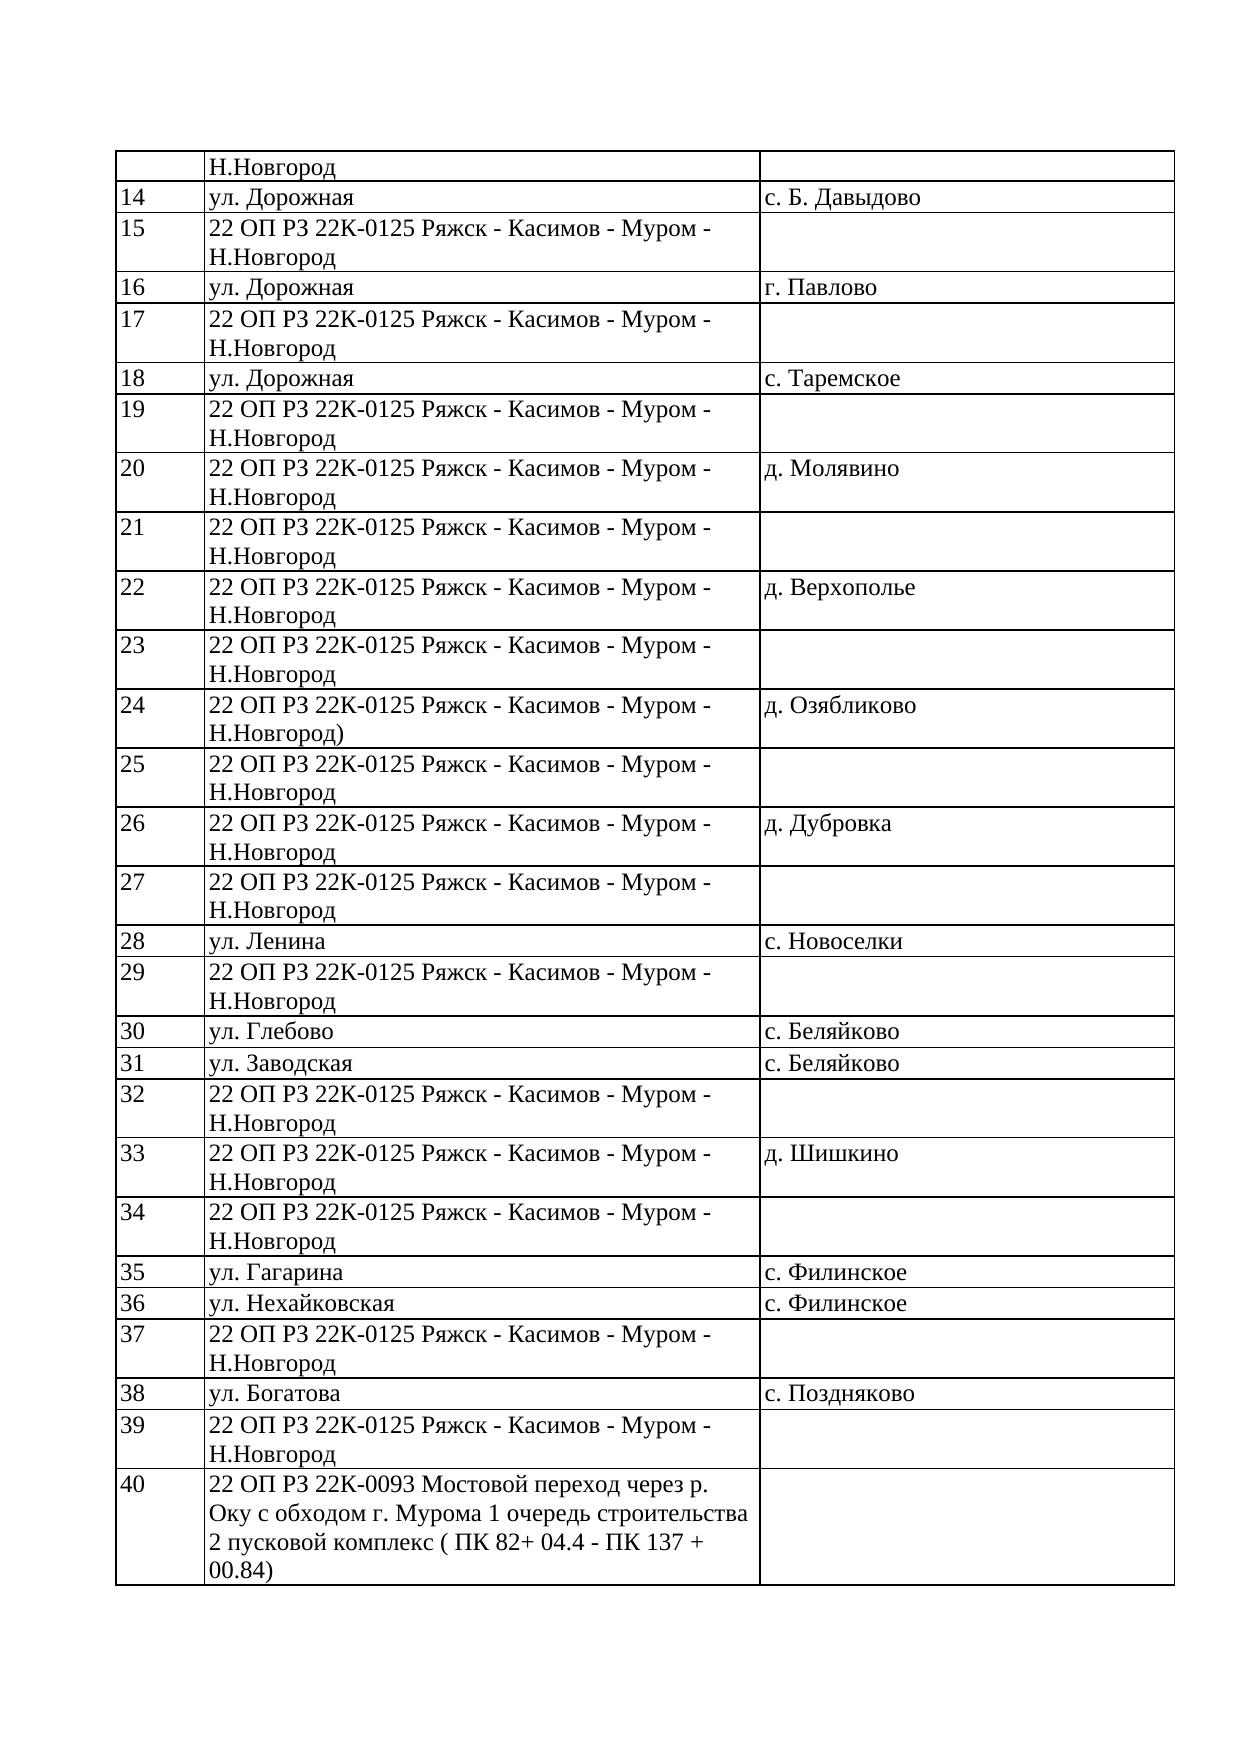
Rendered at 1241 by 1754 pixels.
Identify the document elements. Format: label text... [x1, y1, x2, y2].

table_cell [205, 213, 759, 271]
table_cell [761, 867, 1174, 924]
table_cell [761, 631, 1174, 688]
table_cell [761, 749, 1174, 806]
table_cell 22 ОП РЗ 22К-0125 Ряжск - Касимов - Муром - Н.Новгород [205, 513, 759, 570]
table_cell 36 [117, 1288, 204, 1318]
table_cell 22 ОП РЗ 22К-0125 Ряжск - Касимов - Муром - Н.Новгород [205, 304, 759, 361]
table_cell д. Озябликово [761, 690, 1174, 747]
table_cell 38 [117, 1379, 204, 1408]
table_cell 23 [117, 631, 204, 688]
table_cell 40 [117, 1469, 204, 1584]
table_cell ул. Гагарина [205, 1257, 759, 1286]
table_cell 15 [117, 213, 204, 271]
table_cell 20 [117, 453, 204, 511]
table_cell 22 ОП РЗ 22К-0093 Мостовой переход через р. Оку с обходом г. Мурома 1 очередь строительства 2 пусковой комплекс ( ПК 82+ 04.4 - ПК 137 + 00.84) [205, 1469, 759, 1584]
table_cell 32 [117, 1080, 204, 1137]
table_cell 31 [117, 1048, 204, 1078]
table_cell д. Верхополье [761, 572, 1174, 629]
table_cell 14 [117, 182, 204, 212]
table_cell 22 ОП РЗ 22К-0125 Ряжск - Касимов - Муром - Н.Новгород [205, 572, 759, 629]
table_cell 22 ОП РЗ 22К-0125 Ряжск - Касимов - Муром - Н.Новгород [205, 631, 759, 688]
table_cell 22 [117, 572, 204, 629]
table_cell 28 [117, 926, 204, 956]
table_cell 19 [117, 395, 204, 452]
table_cell 22 ОП РЗ 22К-0125 Ряжск - Касимов - Муром - Н.Новгород) [205, 690, 759, 747]
table_cell 22 ОП РЗ 22К-0125 Ряжск - Касимов - Муром - Н.Новгород [205, 1198, 759, 1255]
table_cell 22 ОП РЗ 22К-0125 Ряжск - Касимов - Муром - Н.Новгород [205, 1138, 759, 1196]
table_cell 37 [117, 1320, 204, 1377]
table_cell 22 ОП РЗ 22К-0125 Ряжск - Касимов - Муром - Н.Новгород [205, 957, 759, 1015]
table_cell [761, 1410, 1174, 1467]
table_cell [761, 395, 1174, 452]
table_cell 39 [117, 1410, 204, 1467]
table_cell 22 ОП РЗ 22К-0125 Ряжск - Касимов - Муром - Н.Новгород [205, 453, 759, 511]
table_cell 34 [117, 1198, 204, 1255]
table_cell с. Б. Давыдово [761, 182, 1174, 212]
table_cell с. Филинское [761, 1257, 1174, 1286]
table_cell ул. Дорожная [205, 272, 759, 302]
table_cell 22 ОП РЗ 22К-0125 Ряжск - Касимов - Муром - Н.Новгород [205, 395, 759, 452]
table_cell 24 [117, 690, 204, 747]
table_cell [761, 1080, 1174, 1137]
table_cell [761, 1198, 1174, 1255]
table_cell [761, 1469, 1174, 1584]
table_cell [761, 1320, 1174, 1377]
table_cell ул. Богатова [205, 1379, 759, 1408]
table_cell 22 ОП РЗ 22К-0125 Ряжск - Касимов - Муром - Н.Новгород [205, 749, 759, 806]
table_cell с. Беляйково [761, 1017, 1174, 1046]
table_cell 17 [117, 304, 204, 361]
table_cell 13 [117, 152, 204, 180]
table_cell г. Павлово [761, 272, 1174, 302]
table_cell 22 ОП РЗ 22К-0125 Ряжск - Касимов - Муром - Н.Новгород [205, 1410, 759, 1467]
table_cell 22 ОП РЗ 22К-0125 Ряжск - Касимов - Муром - Н.Новгород [205, 1320, 759, 1377]
table_cell ул. Дорожная [205, 182, 759, 212]
table_cell 22 ОП РЗ 22К-0125 Ряжск - Касимов - Муром - Н.Новгород [205, 808, 759, 865]
table_cell [761, 152, 1174, 180]
table_cell с. Таремское [761, 363, 1174, 393]
table_cell с. Беляйково [761, 1048, 1174, 1078]
table_cell [761, 513, 1174, 570]
table_cell 22 ОП РЗ 22К-0125 Ряжск - Касимов - Муром - Н.Новгород [205, 1080, 759, 1137]
table_cell 21 [117, 513, 204, 570]
table_cell с. Новоселки [761, 926, 1174, 956]
table_cell 35 [117, 1257, 204, 1286]
table_cell 16 [117, 272, 204, 302]
table_cell ул. Дорожная [205, 363, 759, 393]
table_cell 33 [117, 1138, 204, 1196]
table_cell 22 ОП РЗ 22К-0125 Ряжск - Касимов - Муром - Н.Новгород [205, 867, 759, 924]
table_cell [761, 304, 1174, 361]
table_cell ул. Глебово [205, 1017, 759, 1046]
table_cell д. Дубровка [761, 808, 1174, 865]
table_cell 27 [117, 867, 204, 924]
table_cell ул. Заводская [205, 1048, 759, 1078]
table_cell [761, 213, 1174, 271]
table_cell д. Молявино [761, 453, 1174, 511]
table_cell д. Шишкино [761, 1138, 1174, 1196]
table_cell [205, 152, 759, 180]
table_cell с. Филинское [761, 1288, 1174, 1318]
table_cell [761, 957, 1174, 1015]
table_cell 18 [117, 363, 204, 393]
table_cell 26 [117, 808, 204, 865]
table_cell с. Поздняково [761, 1379, 1174, 1408]
table_cell 25 [117, 749, 204, 806]
table_cell ул. Ленина [205, 926, 759, 956]
table_cell 29 [117, 957, 204, 1015]
table_cell ул. Нехайковская [205, 1288, 759, 1318]
table_cell 30 [117, 1017, 204, 1046]
